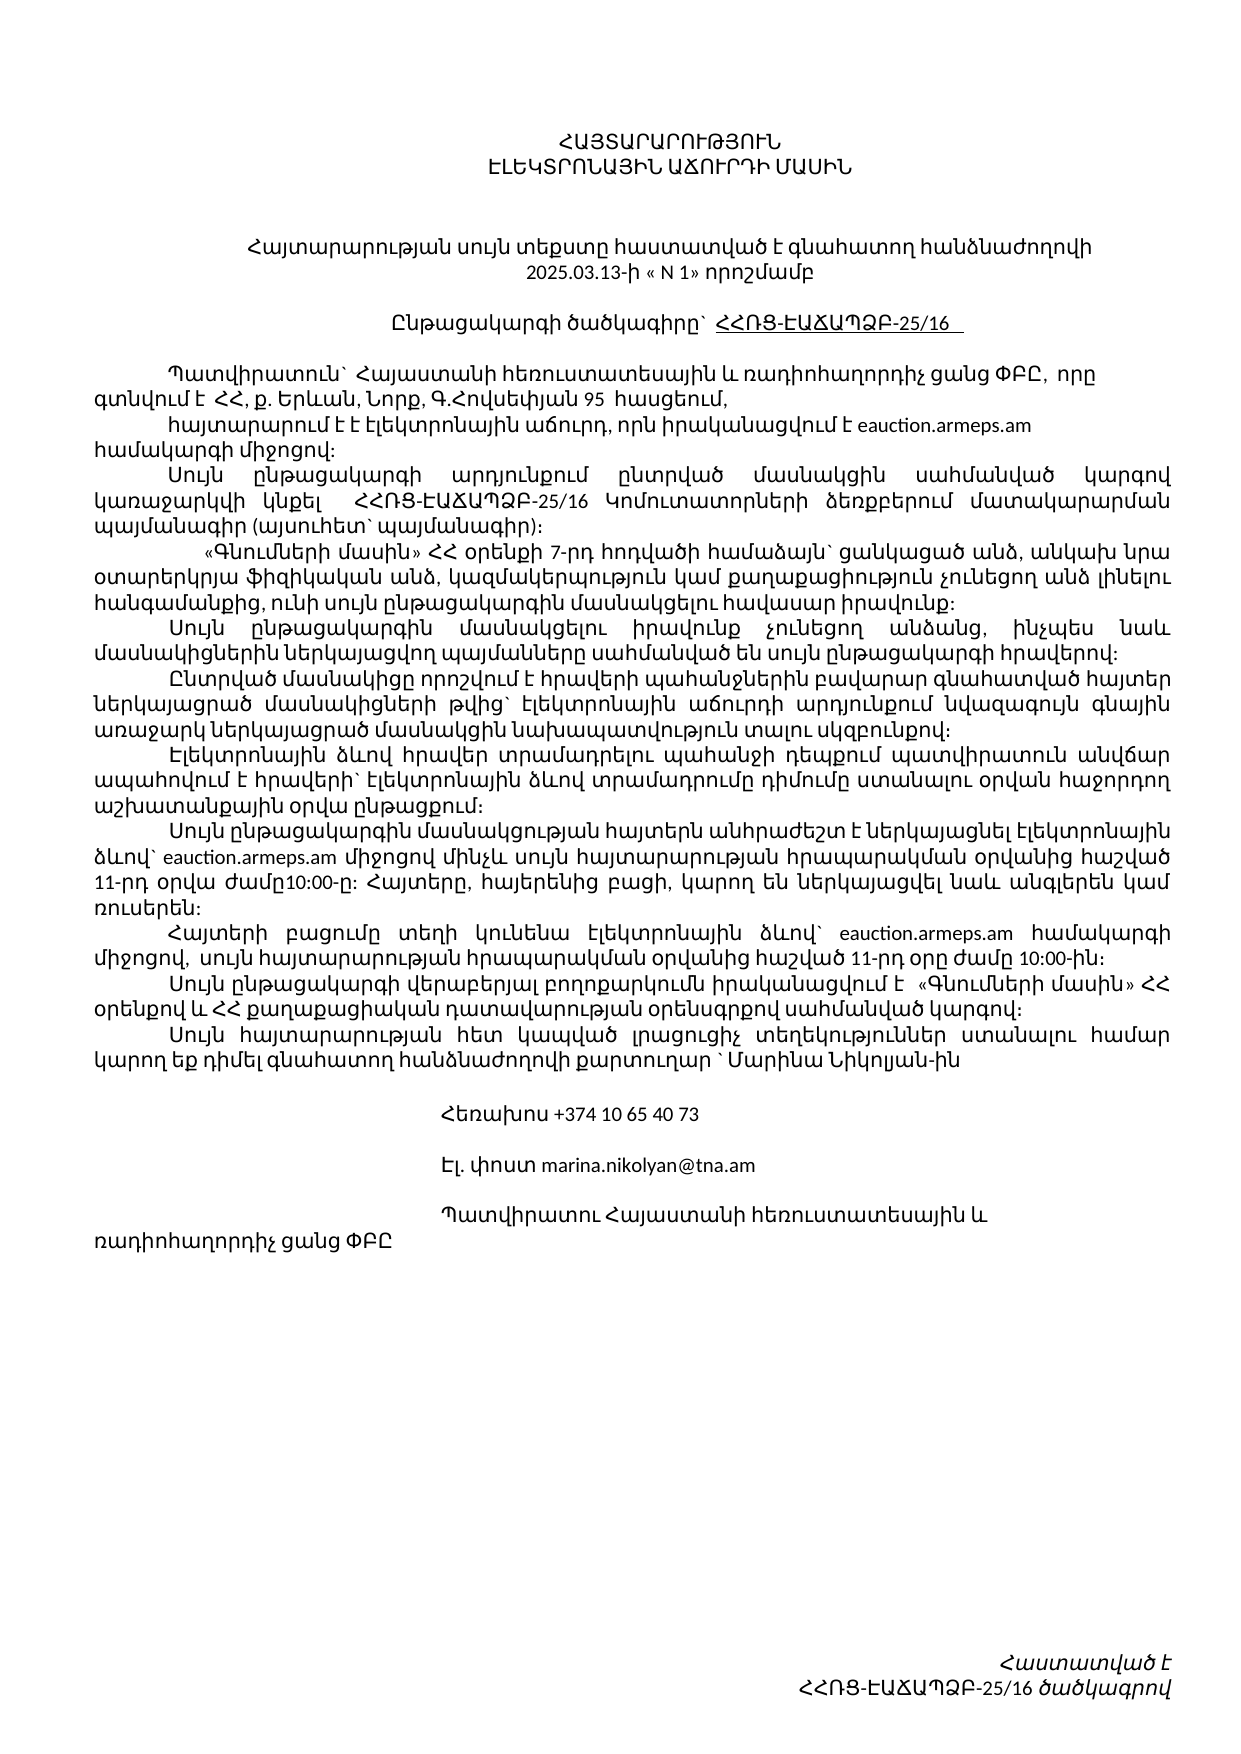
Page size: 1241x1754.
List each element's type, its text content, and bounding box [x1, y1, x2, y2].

text Էլեկտրոնային ձևով հրավեր տրամադրելու պահանջի դեպքում պատվիրատուն անվճար ապահովում է հրավերի` էլեկտրոնային ձևով տրամադրումը դիմումը ստանալու օրվան հաջորդող աշխատանքային օրվա ընթացքում։ [94, 742, 1171, 818]
text Հայտերի բացումը տեղի կունենա էլեկտրոնային ձևով` eauction.armeps.am համակարգի միջոցով, սույն հայտարարության հրապարակման օրվանից հաշված 11-րդ օրը ժամը 10:00-ին։ [94, 920, 1171, 971]
text «Գնումների մասին» ՀՀ օրենքի 7-րդ հոդվածի համաձայն` ցանկացած անձ, անկախ նրա օտարերկրյա ֆիզիկական անձ, կազմակերպություն կամ քաղաքացիություն չունեցող անձ լինելու հանգամանքից, ունի սույն ընթացակարգին մասնակցելու հավասար իրավունք: [94, 539, 1171, 615]
text Հայտարարության սույն տեքստը հաստատված է գնահատող հանձնաժողովի [94, 234, 1171, 259]
text Սույն ընթացակարգին մասնակցելու իրավունք չունեցող անձանց, ինչպես նաև մասնակիցներին ներկայացվող պայմանները սահմանված են սույն ընթացակարգի հրավերով: [94, 615, 1171, 666]
text Ընթացակարգի ծածկագիրը` ՀՀՌՑ-ԷԱՃԱՊՁԲ-25/16 [94, 310, 1171, 336]
text ԷԼԵԿՏՐՈՆԱՅԻՆ ԱՃՈՒՐԴԻ ՄԱՍԻՆ [94, 154, 1171, 180]
text Պատվիրատուն` Հայաստանի հեռուստատեսային և ռադիոհաղորդիչ ցանց ՓԲԸ, որը գտնվում է ՀՀ, ք. Երևան, Նորք, Գ.Հովսեփյան 95 հասցեում, [94, 361, 1171, 412]
text Սույն ընթացակարգին մասնակցության հայտերն անհրաժեշտ է ներկայացնել էլեկտրոնային ձևով` eauction.armeps.am միջոցով մինչև սույն հայտարարության հրապարակման օրվանից հաշված 11-րդ օրվա ժամը10:00-ը: Հայտերը, հայերենից բացի, կարող են ներկայացվել նաև անգլերեն կամ ռուսերեն: [94, 818, 1171, 920]
text Սույն ընթացակարգի վերաբերյալ բողոքարկումն իրականացվում է «Գնումների մասին» ՀՀ օրենքով և ՀՀ քաղաքացիական դատավարության օրենսգրքով սահմանված կարգով։ [94, 971, 1171, 1022]
text Ընտրված մասնակիցը որոշվում է հրավերի պահանջներին բավարար գնահատված հայտեր ներկայացրած մասնակիցների թվից` էլեկտրոնային աճուրդի արդյունքում նվազագույն գնային առաջարկ ներկայացրած մասնակցին նախապատվություն տալու սկզբունքով։ [94, 666, 1171, 742]
text Պատվիրատու Հայաստանի հեռուստատեսային և ռադիոհաղորդիչ ցանց ՓԲԸ [94, 1203, 1171, 1253]
text Հեռախոս +374 10 65 40 73 [94, 1101, 1171, 1126]
text ՀԱՅՏԱՐԱՐՈՒԹՅՈՒՆ [94, 129, 1171, 154]
text ՀՀՌՑ-ԷԱՃԱՊՁԲ-25/16 ծածկագրով [94, 1675, 1171, 1701]
text Հաստատված է [94, 1650, 1171, 1675]
text Էլ. փոստ marina.nikolyan@tna.am [94, 1152, 1171, 1177]
text 2025.03.13 -ի « N 1» որոշմամբ [94, 259, 1171, 285]
text հայտարարում է է էլեկտրոնային աճուրդ, որն իրականացվում է eauction.armeps.am համակարգի միջոցով: [94, 412, 1171, 463]
text Սույն ընթացակարգի արդյունքում ընտրված մասնակցին սահմանված կարգով կառաջարկվի կնքել ՀՀՌՑ-ԷԱՃԱՊՁԲ-25/16 Կոմուտատորների ձեռքբերում մատակարարման պայմանագիր (այսուհետ` պայմանագիր)։ [94, 463, 1171, 539]
text Սույն հայտարարության հետ կապված լրացուցիչ տեղեկություններ ստանալու համար կարող եք դիմել գնահատող հանձնաժողովի քարտուղար ` Մարինա Նիկոլյան-ին [94, 1022, 1171, 1073]
